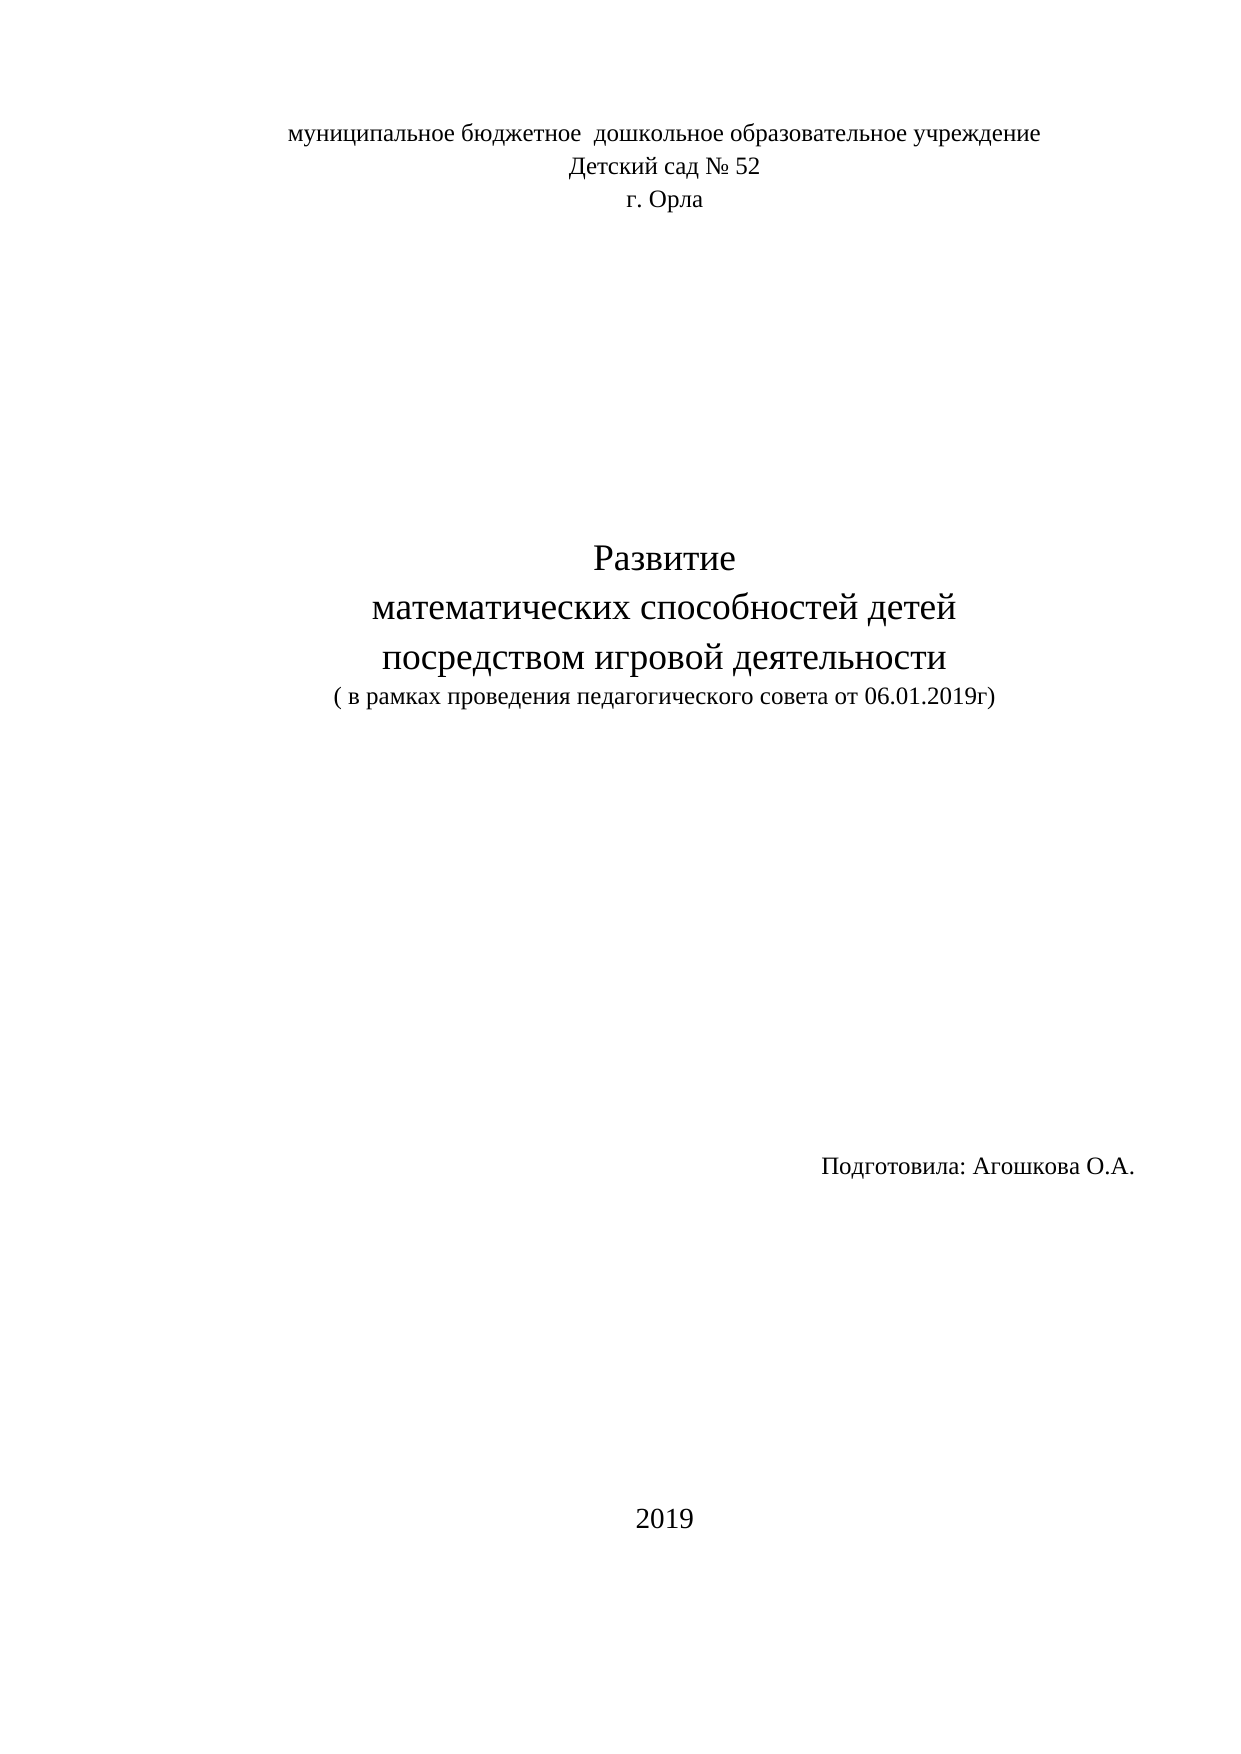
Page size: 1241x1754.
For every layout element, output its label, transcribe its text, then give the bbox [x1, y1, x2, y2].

text Развитие математических способностей детей посредством игровой деятельности ( в рамках проведения педагогического совета от 06.01.2019г) [177, 535, 1152, 710]
text муниципальное бюджетное дошкольное образовательное учреждение Детский сад № 52 г. Орла [177, 118, 1152, 213]
text 2019 [177, 1502, 1152, 1535]
text Подготовила: Агошкова О.А. [177, 1151, 1152, 1180]
